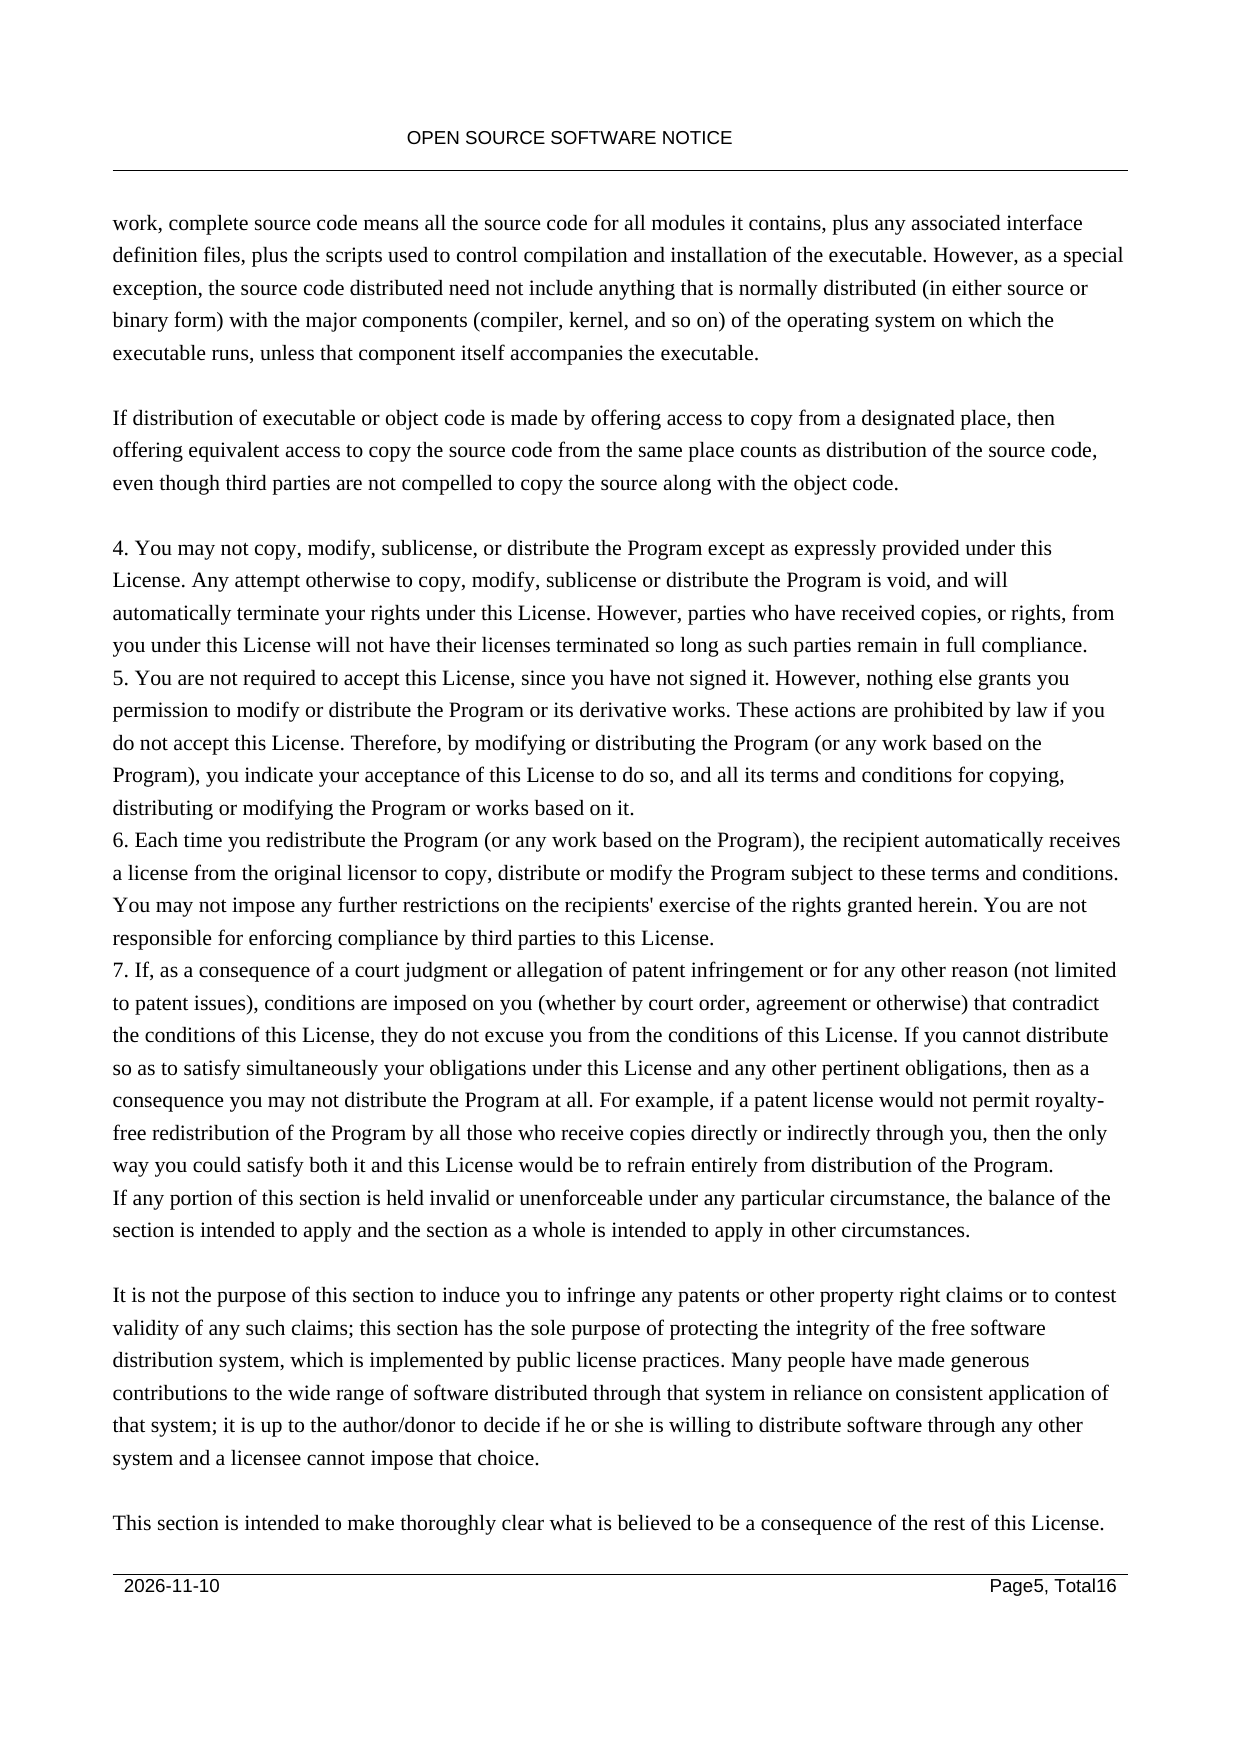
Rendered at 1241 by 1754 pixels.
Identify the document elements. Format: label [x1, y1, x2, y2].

text [112, 206, 1128, 1539]
